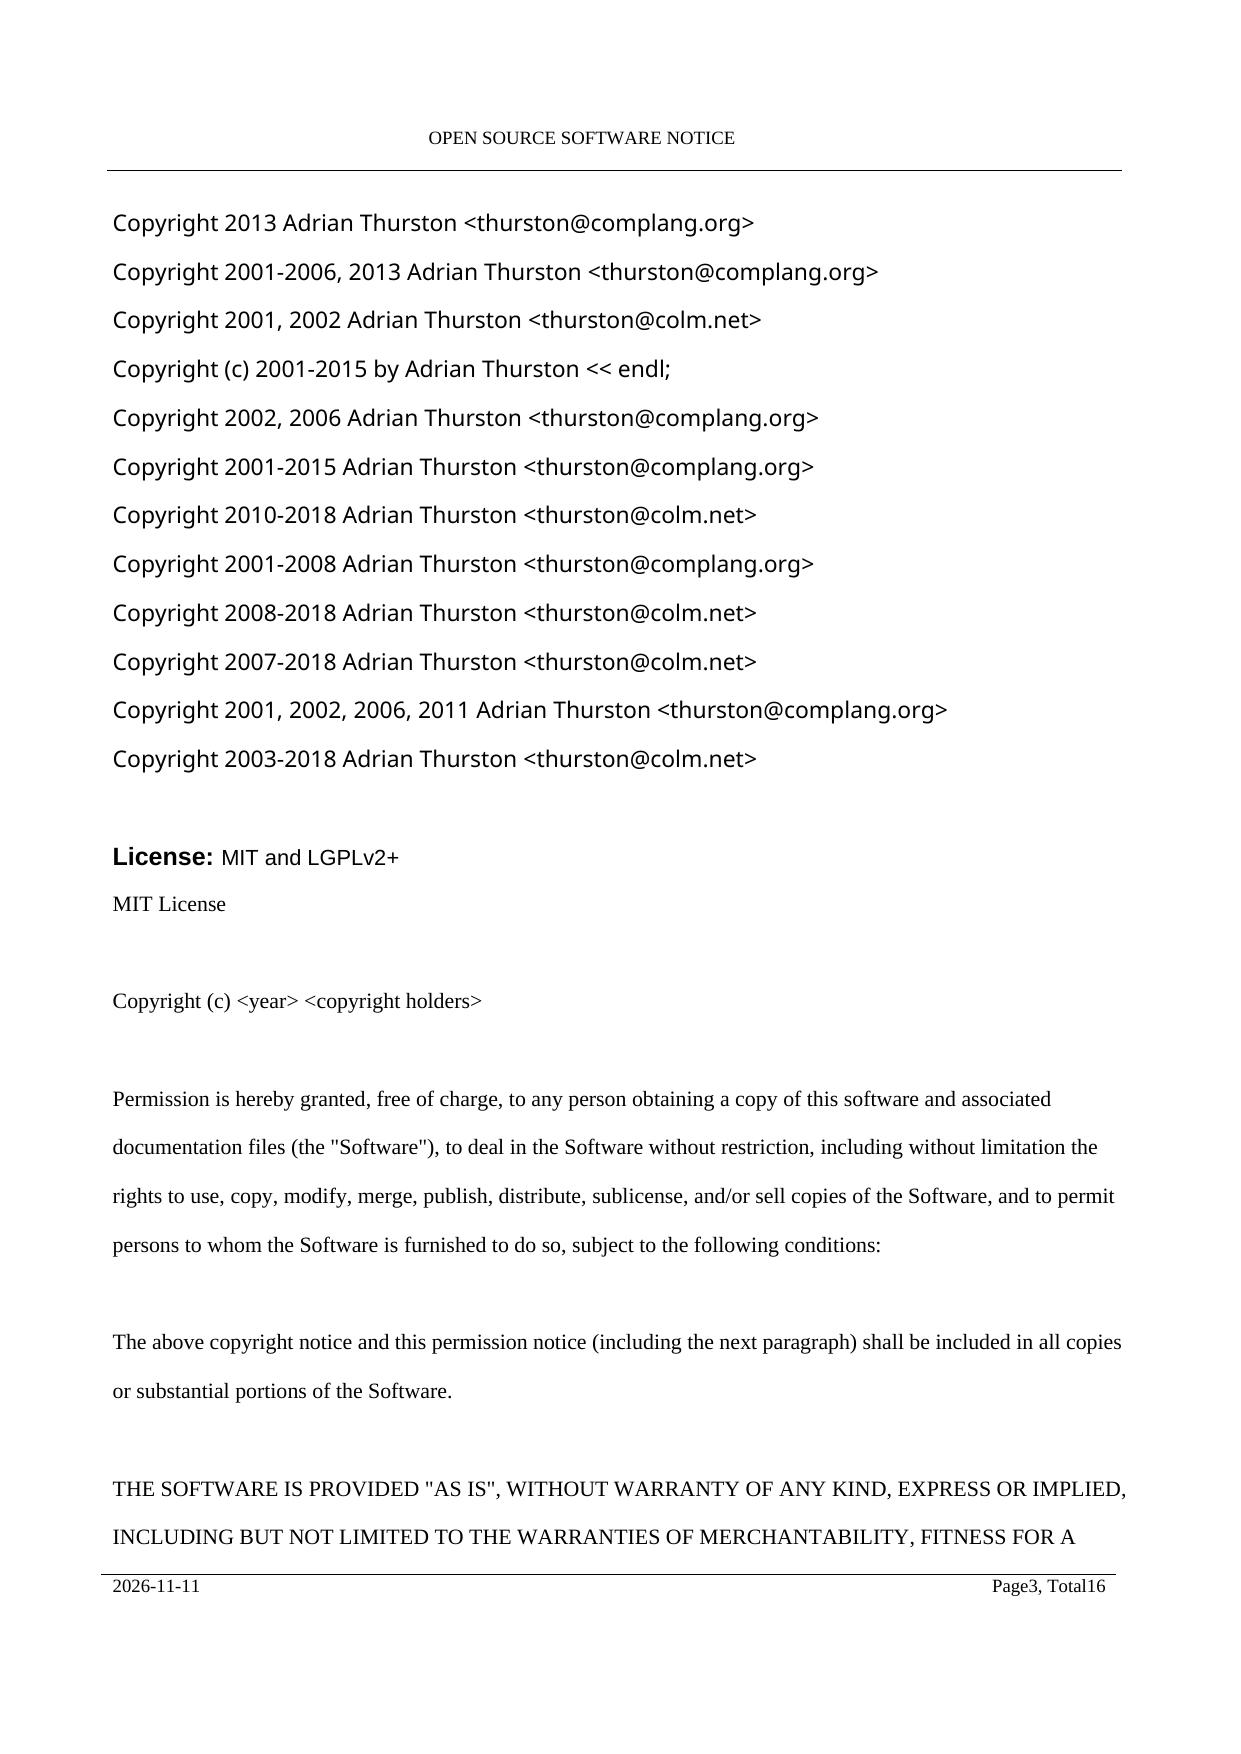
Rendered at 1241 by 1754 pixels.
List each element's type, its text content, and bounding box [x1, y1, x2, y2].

text License: MIT and LGPLv2+ [112, 840, 1128, 873]
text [112, 887, 1128, 1553]
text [112, 206, 1128, 824]
